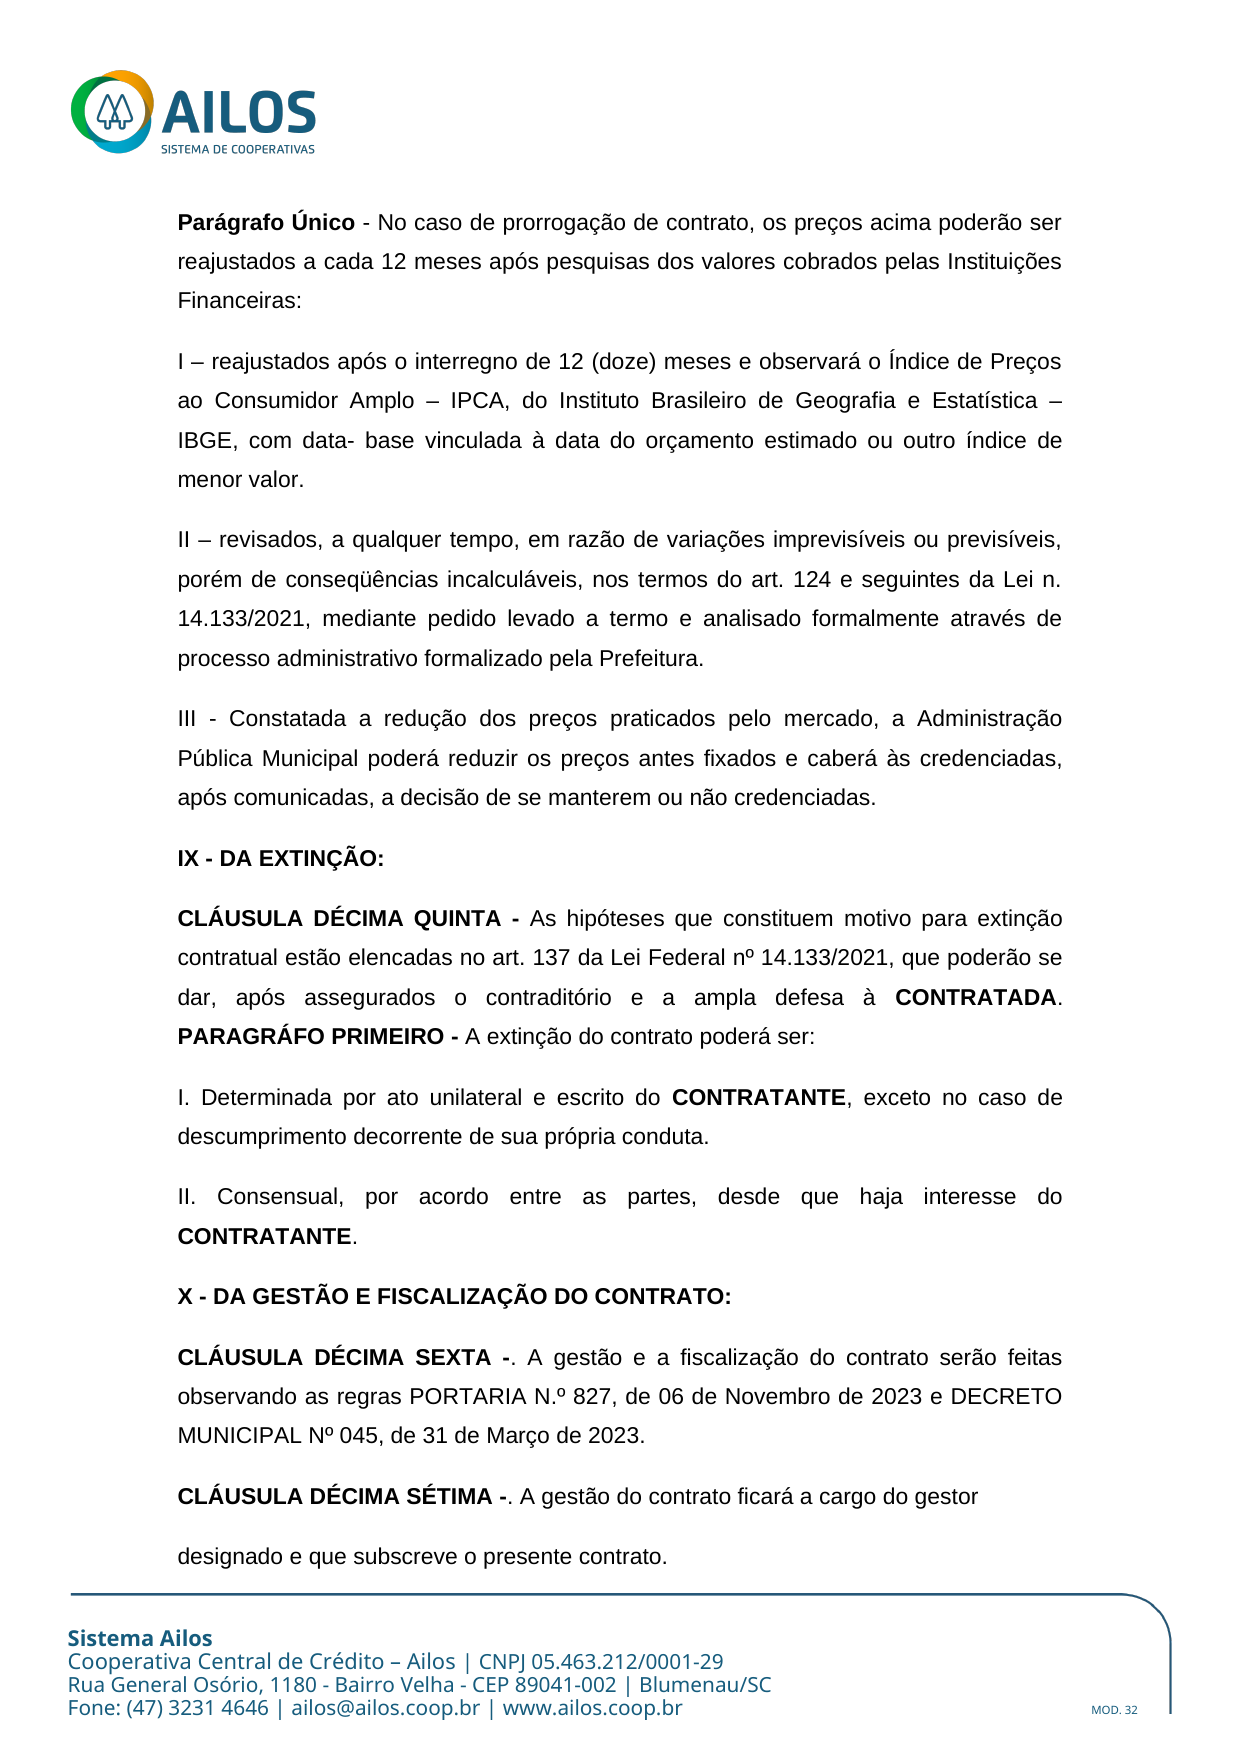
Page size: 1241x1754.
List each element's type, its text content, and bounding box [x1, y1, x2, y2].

picture [316, 1705, 323, 1714]
picture [665, 1705, 671, 1714]
picture [248, 1702, 253, 1710]
text Parágrafo Único - No caso de prorrogação de contrato, os preços acima poderão ser reajustados a cada 12 meses após pesquisas dos valores cobrados pelas Instituições Financeiras: [177, 208, 1063, 314]
text IX - DA EXTINÇÃO: [177, 844, 1063, 871]
picture [532, 1705, 538, 1714]
text CLÁUSULA DÉCIMA SÉTIMA -. A gestão do contrato ficará a cargo do gestor [177, 1483, 1063, 1509]
picture [95, 1705, 100, 1714]
picture [260, 1707, 266, 1714]
picture [431, 1705, 438, 1714]
text II – revisados, a qualquer tempo, em razão de variações imprevisíveis ou previsíveis, porém de conseqüências incalculáveis, nos termos do art. 124 e seguintes da Lei n. 14.133/2021, mediante pedido levado a termo e analisado formalmente através de processo administrativo formalizado pela Prefeitura. [177, 526, 1063, 671]
picture [380, 1705, 387, 1714]
picture [224, 1702, 229, 1710]
picture [418, 1705, 425, 1714]
picture [135, 1702, 140, 1710]
text X - DA GESTÃO E FISCALIZAÇÃO DO CONTRATO: [177, 1283, 1063, 1309]
picture [444, 1705, 450, 1714]
text CLÁUSULA DÉCIMA QUINTA - As hipóteses que constituem motivo para extinção contratual estão elencadas no art. 137 da Lei Federal nº 14.133/2021, que poderão se dar, após assegurados o contraditório e a ampla defesa à CONTRATADA. PARAGRÁFO PRIMEIRO - A extinção do contrato poderá ser: [177, 905, 1063, 1049]
picture [647, 1705, 653, 1714]
text II. Consensual, por acordo entre as partes, desde que haja interesse do CONTRATANTE. [177, 1183, 1063, 1249]
text designado e que subscreve o presente contrato. [177, 1543, 1063, 1569]
picture [62, 62, 325, 160]
picture [582, 1705, 589, 1714]
text I – reajustados após o interregno de 12 (doze) meses e observará o Índice de Preços ao Consumidor Amplo – IPCA, do Instituto Brasileiro de Geografia e Estatística – IBGE, com data- base vinculada à data do orçamento estimado ou outro índice de menor valor. [177, 348, 1063, 492]
picture [70, 1593, 1172, 1714]
picture [633, 1705, 640, 1714]
text I. Determinada por ato unilateral e escrito do CONTRATANTE, exceto no caso de descumprimento decorrente de sua própria conduta. [177, 1083, 1063, 1149]
text CLÁUSULA DÉCIMA SEXTA -. A gestão e a fiscalização do contrato serão feitas observando as regras PORTARIA N.º 827, de 06 de Novembro de 2023 e DECRETO MUNICIPAL Nº 045, de 31 de Março de 2023. [177, 1343, 1063, 1449]
text III - Constatada a redução dos preços praticados pelo mercado, a Administração Pública Municipal poderá reduzir os preços antes fixados e caberá às credenciadas, após comunicadas, a decisão de se manterem ou não credenciadas. [177, 705, 1063, 811]
picture [81, 1705, 88, 1714]
picture [236, 1707, 242, 1714]
picture [621, 1705, 628, 1714]
picture [463, 1705, 469, 1714]
